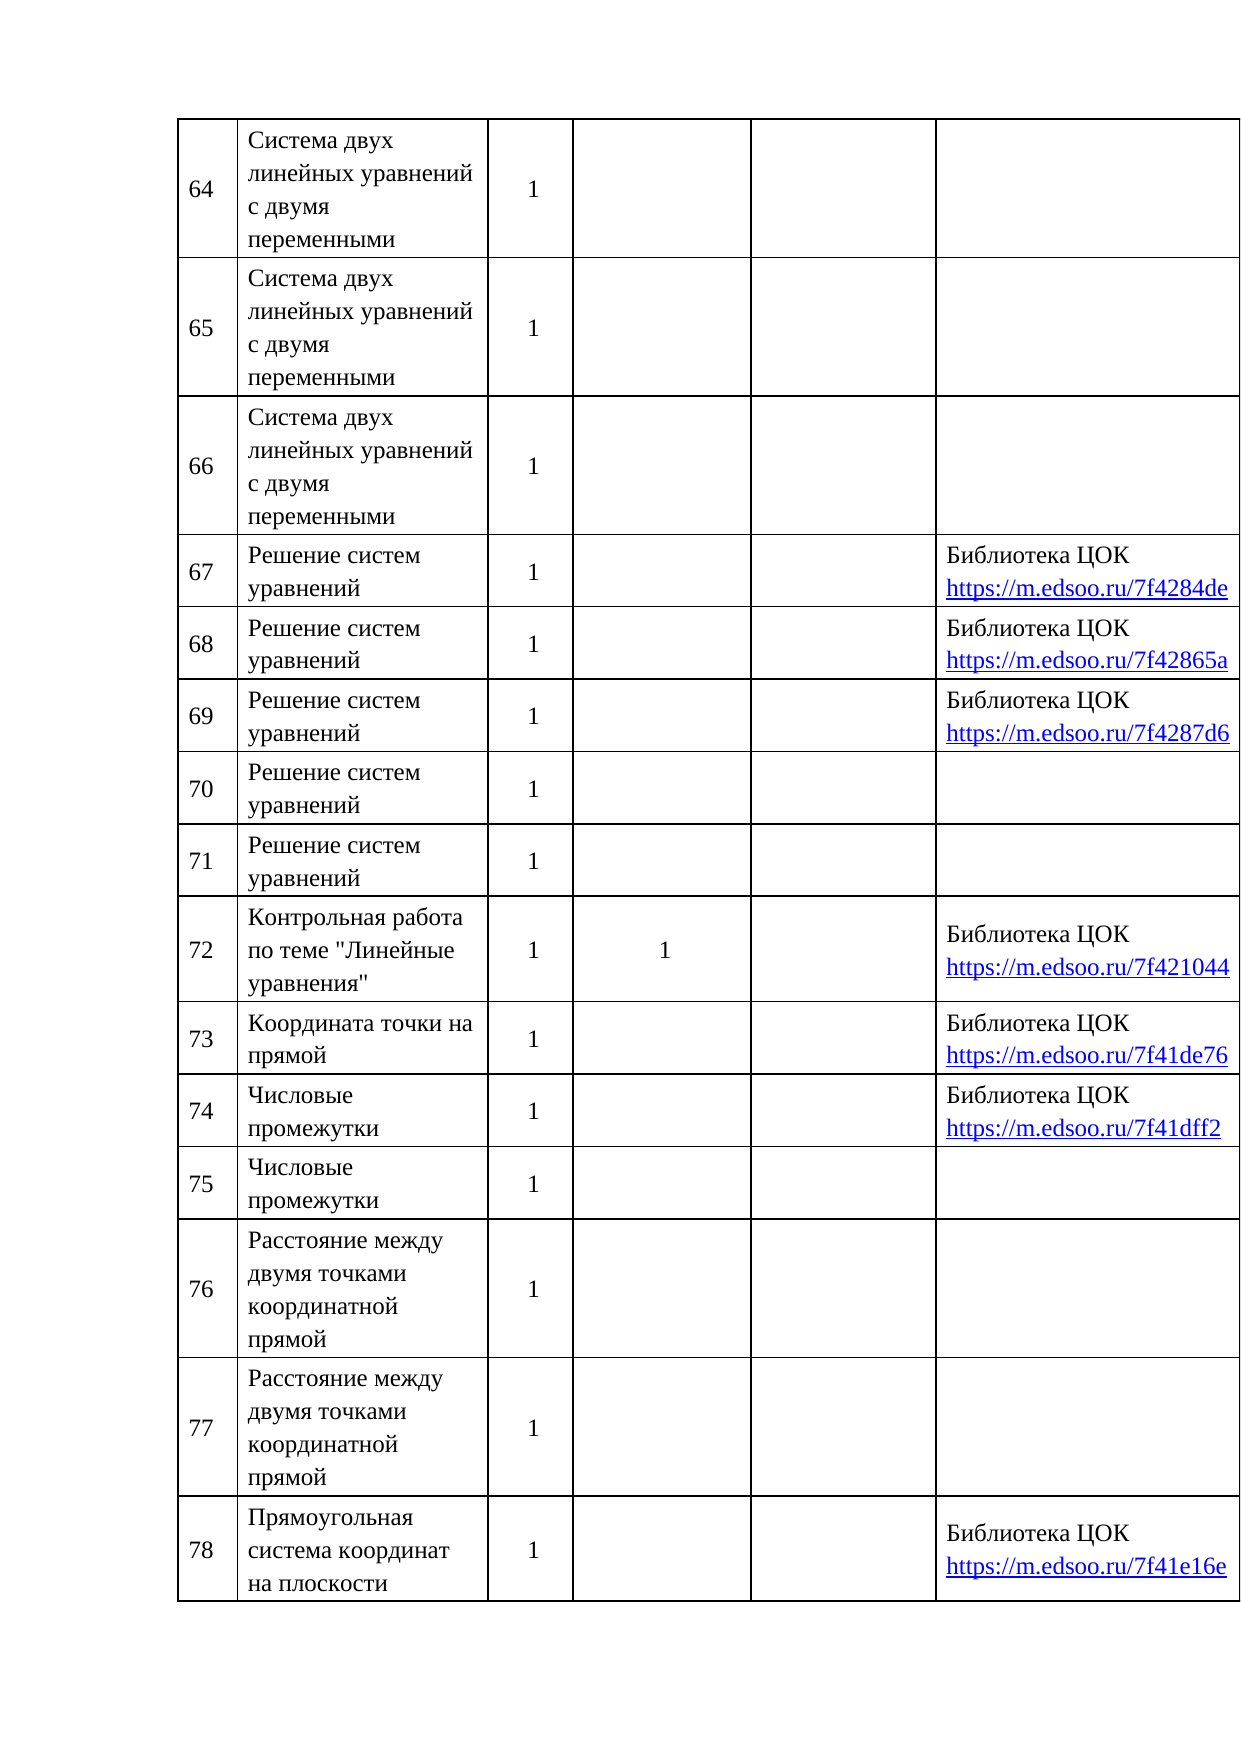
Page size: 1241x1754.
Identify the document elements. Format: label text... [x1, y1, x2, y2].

table_cell [752, 1497, 935, 1600]
table_cell [937, 120, 1239, 257]
table_cell Числовые промежутки [238, 1147, 487, 1218]
table_cell [574, 1497, 750, 1600]
table_cell Решение систем уравнений [238, 825, 487, 895]
table_cell [574, 607, 750, 678]
table_cell [937, 1147, 1239, 1218]
table_cell 1 [489, 120, 572, 257]
table_cell [752, 825, 935, 895]
table_cell [752, 397, 935, 533]
table_cell [574, 535, 750, 606]
table_cell 1 [489, 897, 572, 1001]
table_cell 64 [179, 120, 237, 257]
table_cell 1 [489, 535, 572, 606]
table_cell Контрольная работа по теме "Линейные уравнения" [238, 897, 487, 1001]
table_cell [574, 825, 750, 895]
table_cell 72 [179, 897, 237, 1001]
table_cell 70 [179, 752, 237, 823]
table_cell 77 [179, 1358, 237, 1495]
table_cell 66 [179, 397, 237, 533]
table_cell [937, 825, 1239, 895]
table_cell 1 [489, 607, 572, 678]
table_cell 68 [179, 607, 237, 678]
table_cell Координата точки на прямой [238, 1002, 487, 1073]
table_cell [752, 897, 935, 1001]
table_cell [574, 1002, 750, 1073]
table_cell [752, 680, 935, 751]
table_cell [238, 397, 487, 533]
table_cell [752, 1358, 935, 1495]
table_cell Библиотека ЦОК https://m.edsoo.ru/7f41e16e [937, 1497, 1239, 1600]
table_cell [752, 1002, 935, 1073]
table_cell [752, 607, 935, 678]
table_cell 67 [179, 535, 237, 606]
table_cell [574, 680, 750, 751]
table_cell 65 [179, 258, 237, 395]
table_cell 1 [489, 1002, 572, 1073]
table_cell 1 [489, 1147, 572, 1218]
table_cell 75 [179, 1147, 237, 1218]
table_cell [238, 258, 487, 395]
table_cell 1 [489, 1220, 572, 1356]
table_cell 1 [489, 1075, 572, 1146]
table_cell Решение систем уравнений [238, 535, 487, 606]
table_cell Решение систем уравнений [238, 752, 487, 823]
table_cell [752, 1220, 935, 1356]
table_cell Расстояние между двумя точками координатной прямой [238, 1358, 487, 1495]
table_cell Библиотека ЦОК https://m.edsoo.ru/7f421044 [937, 897, 1239, 1001]
table_cell [937, 1358, 1239, 1495]
table_cell [574, 1220, 750, 1356]
table_cell [937, 1220, 1239, 1356]
table_cell [752, 1075, 935, 1146]
table_cell [752, 752, 935, 823]
table_cell [574, 1075, 750, 1146]
table_cell Библиотека ЦОК https://m.edsoo.ru/7f42865a [937, 607, 1239, 678]
table_cell Решение систем уравнений [238, 607, 487, 678]
table_cell [752, 120, 935, 257]
table_cell 69 [179, 680, 237, 751]
table_cell 1 [489, 752, 572, 823]
table_cell 1 [489, 825, 572, 895]
table_cell [574, 1147, 750, 1218]
table_cell Числовые промежутки [238, 1075, 487, 1146]
table_cell [574, 258, 750, 395]
table_cell [752, 1147, 935, 1218]
table_cell [752, 258, 935, 395]
table_cell 1 [489, 1497, 572, 1600]
table_cell [574, 397, 750, 533]
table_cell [238, 120, 487, 257]
table_cell Библиотека ЦОК https://m.edsoo.ru/7f4287d6 [937, 680, 1239, 751]
table_cell [937, 397, 1239, 533]
table_cell 76 [179, 1220, 237, 1356]
table_cell 71 [179, 825, 237, 895]
table_cell 74 [179, 1075, 237, 1146]
table_cell Библиотека ЦОК https://m.edsoo.ru/7f4284de [937, 535, 1239, 606]
table_cell [574, 120, 750, 257]
table_cell Расстояние между двумя точками координатной прямой [238, 1220, 487, 1356]
table_cell [937, 752, 1239, 823]
table_cell [752, 535, 935, 606]
table_cell 1 [489, 1358, 572, 1495]
table_cell [937, 258, 1239, 395]
table_cell 73 [179, 1002, 237, 1073]
table_cell 1 [574, 897, 750, 1001]
table_cell 1 [489, 680, 572, 751]
table_cell 1 [489, 397, 572, 533]
table_cell [574, 1358, 750, 1495]
table_cell Библиотека ЦОК https://m.edsoo.ru/7f41de76 [937, 1002, 1239, 1073]
table_cell Решение систем уравнений [238, 680, 487, 751]
table_cell Библиотека ЦОК https://m.edsoo.ru/7f41dff2 [937, 1075, 1239, 1146]
table_cell 1 [489, 258, 572, 395]
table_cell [238, 1497, 487, 1600]
table_cell 78 [179, 1497, 237, 1600]
table_cell [574, 752, 750, 823]
